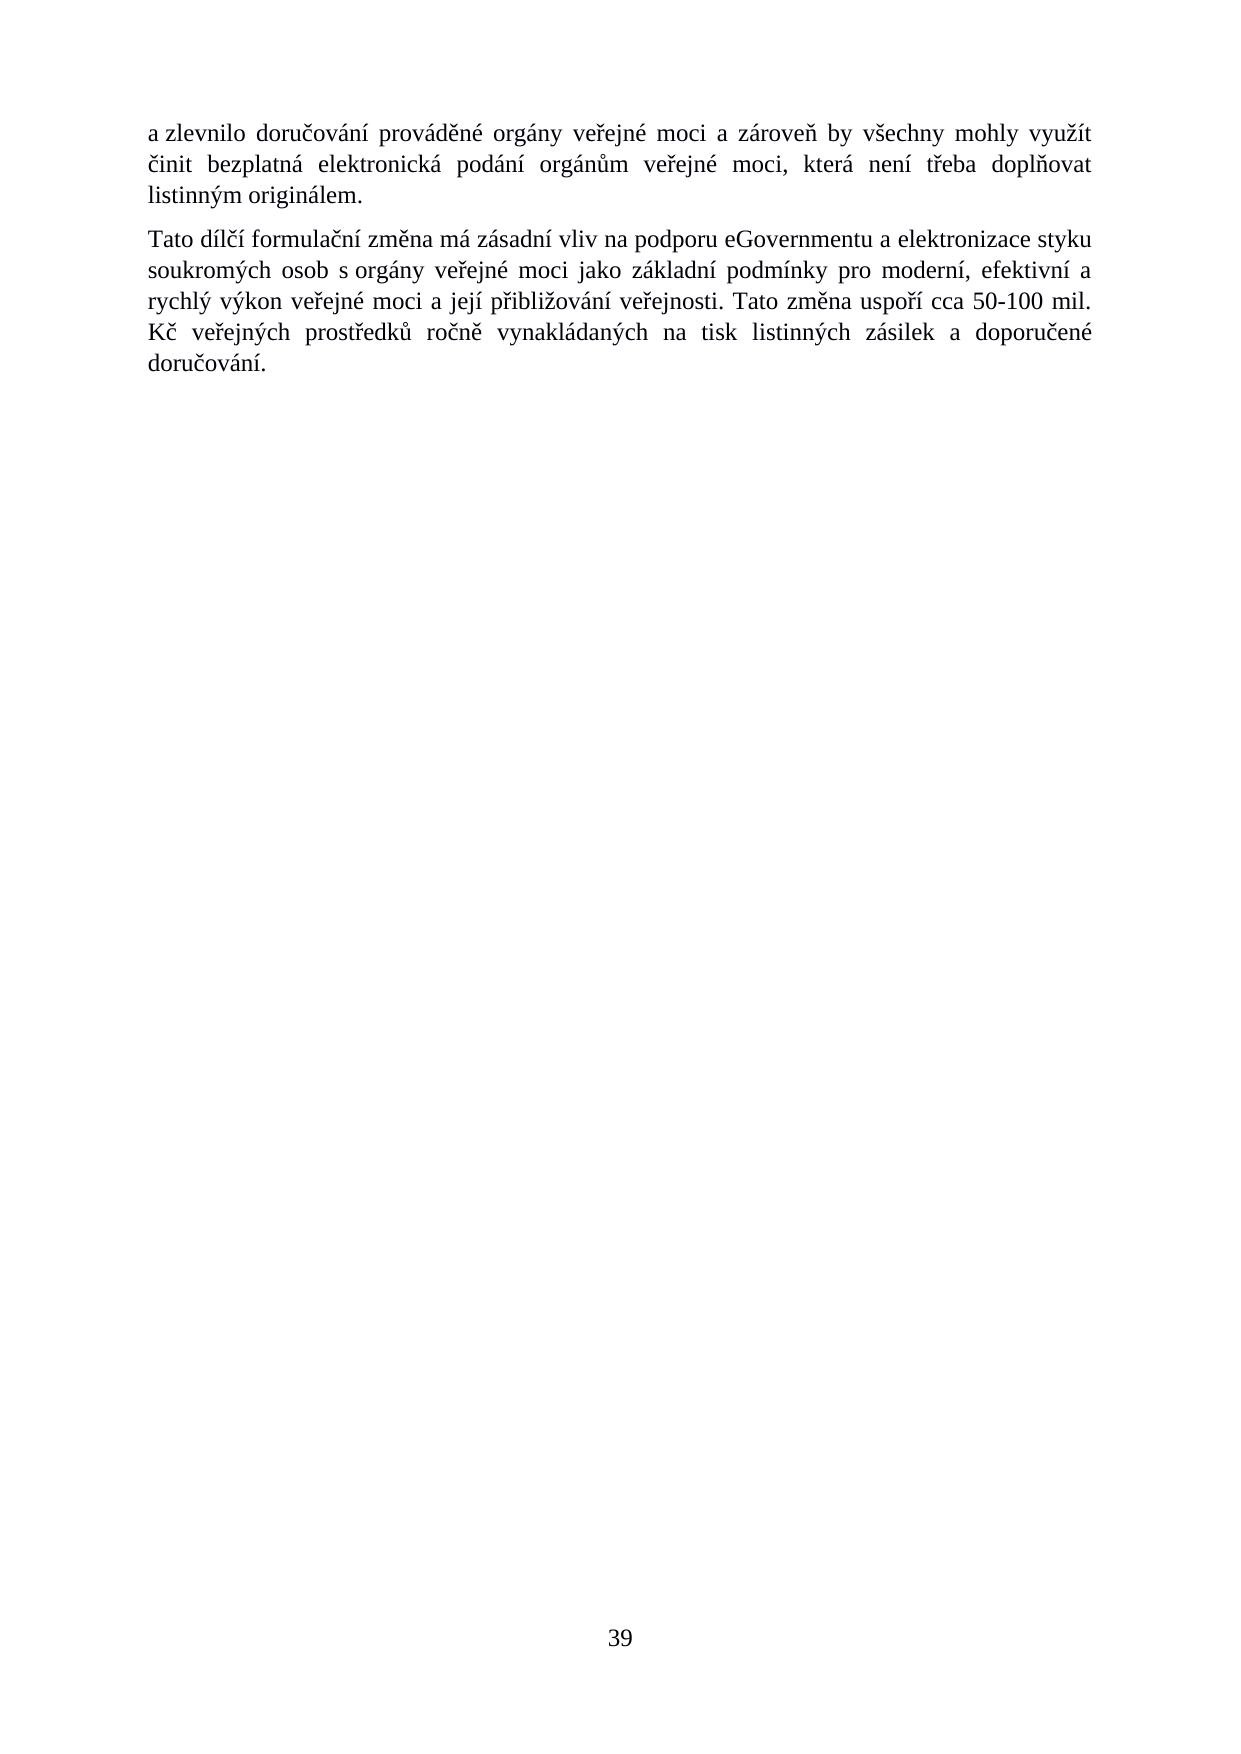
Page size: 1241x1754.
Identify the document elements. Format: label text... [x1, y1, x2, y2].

text Tato dílčí formulační změna má zásadní vliv na podporu eGovernmentu a elektronizace styku soukromých osob s orgány veřejné moci jako základní podmínky pro moderní, efektivní a rychlý výkon veřejné moci a její přibližování veřejnosti. Tato změna uspoří cca 50-100 mil. Kč veřejných prostředků ročně vynakládaných na tisk listinných zásilek a doporučené doručování. [148, 224, 1092, 377]
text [148, 118, 1092, 209]
